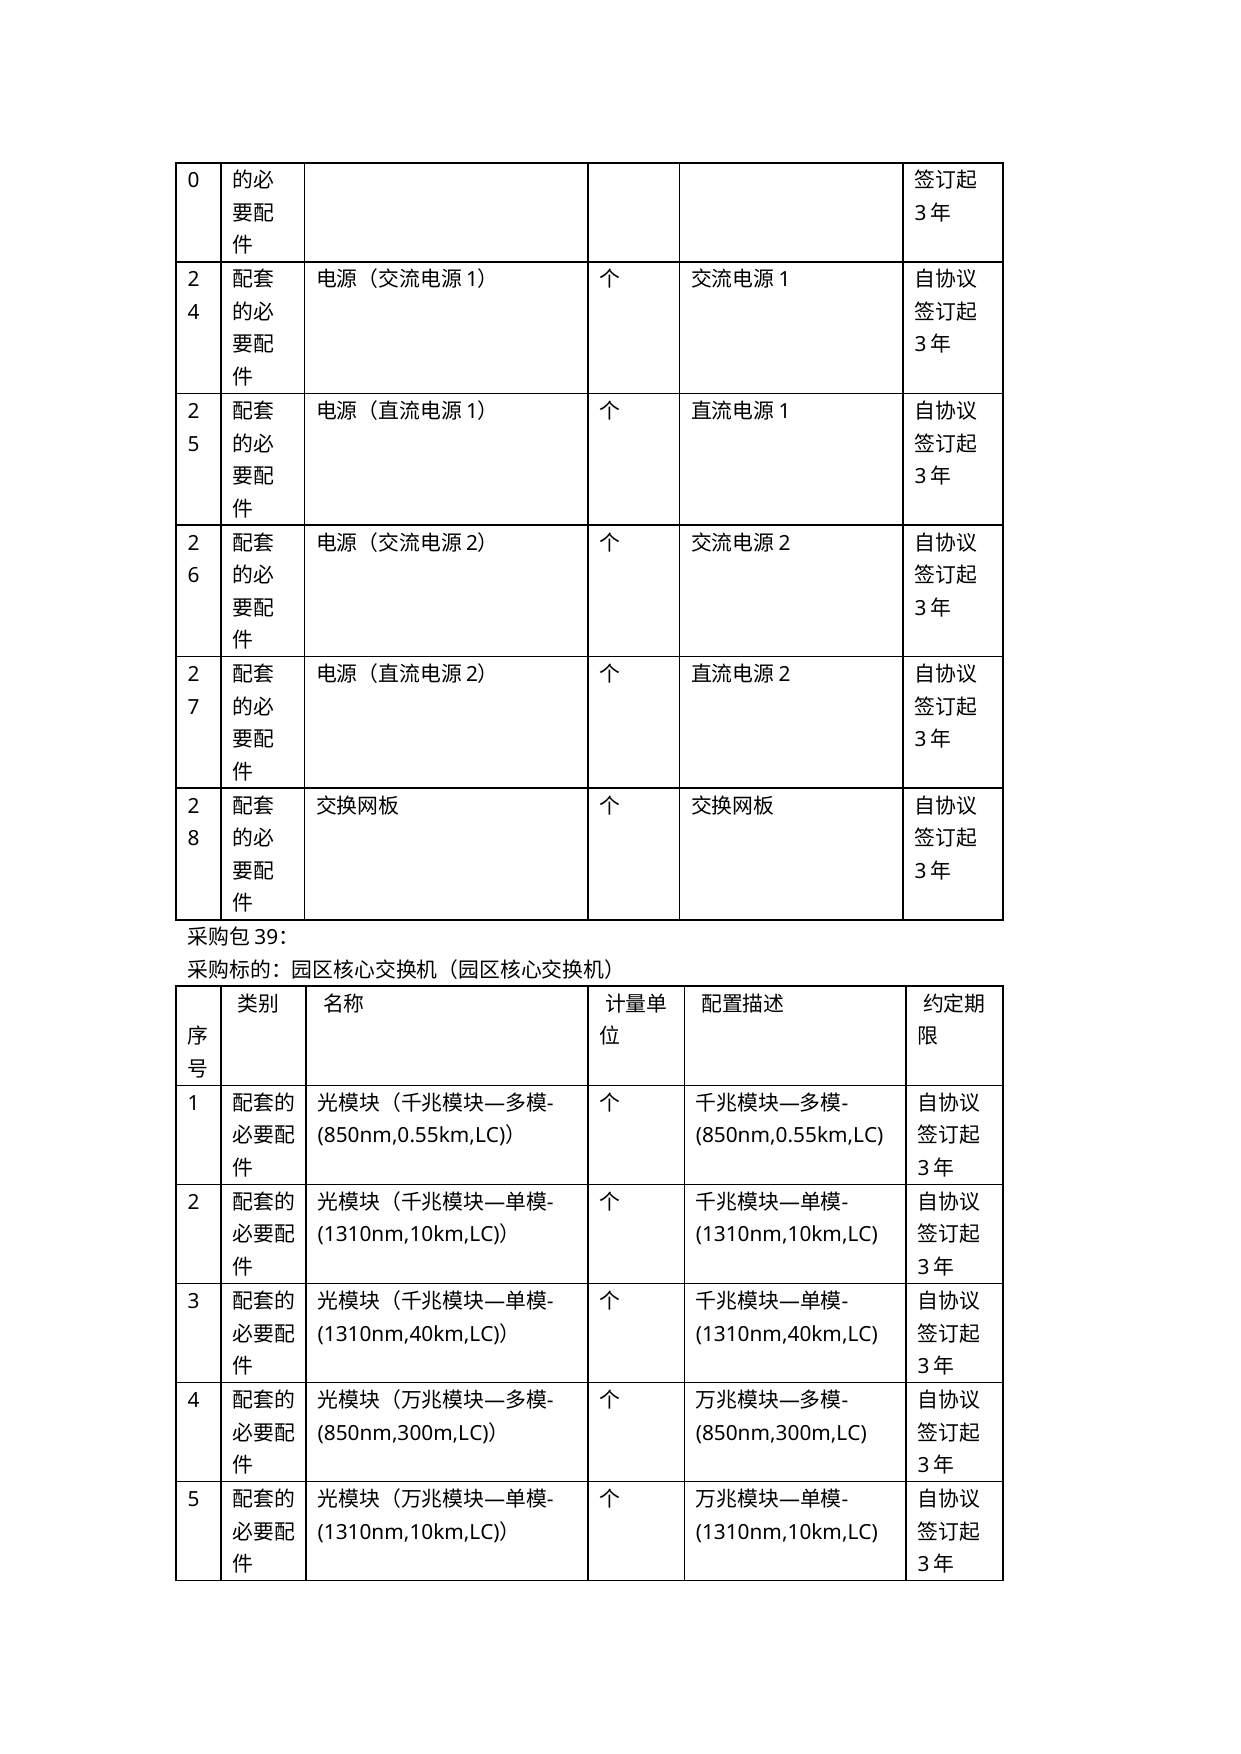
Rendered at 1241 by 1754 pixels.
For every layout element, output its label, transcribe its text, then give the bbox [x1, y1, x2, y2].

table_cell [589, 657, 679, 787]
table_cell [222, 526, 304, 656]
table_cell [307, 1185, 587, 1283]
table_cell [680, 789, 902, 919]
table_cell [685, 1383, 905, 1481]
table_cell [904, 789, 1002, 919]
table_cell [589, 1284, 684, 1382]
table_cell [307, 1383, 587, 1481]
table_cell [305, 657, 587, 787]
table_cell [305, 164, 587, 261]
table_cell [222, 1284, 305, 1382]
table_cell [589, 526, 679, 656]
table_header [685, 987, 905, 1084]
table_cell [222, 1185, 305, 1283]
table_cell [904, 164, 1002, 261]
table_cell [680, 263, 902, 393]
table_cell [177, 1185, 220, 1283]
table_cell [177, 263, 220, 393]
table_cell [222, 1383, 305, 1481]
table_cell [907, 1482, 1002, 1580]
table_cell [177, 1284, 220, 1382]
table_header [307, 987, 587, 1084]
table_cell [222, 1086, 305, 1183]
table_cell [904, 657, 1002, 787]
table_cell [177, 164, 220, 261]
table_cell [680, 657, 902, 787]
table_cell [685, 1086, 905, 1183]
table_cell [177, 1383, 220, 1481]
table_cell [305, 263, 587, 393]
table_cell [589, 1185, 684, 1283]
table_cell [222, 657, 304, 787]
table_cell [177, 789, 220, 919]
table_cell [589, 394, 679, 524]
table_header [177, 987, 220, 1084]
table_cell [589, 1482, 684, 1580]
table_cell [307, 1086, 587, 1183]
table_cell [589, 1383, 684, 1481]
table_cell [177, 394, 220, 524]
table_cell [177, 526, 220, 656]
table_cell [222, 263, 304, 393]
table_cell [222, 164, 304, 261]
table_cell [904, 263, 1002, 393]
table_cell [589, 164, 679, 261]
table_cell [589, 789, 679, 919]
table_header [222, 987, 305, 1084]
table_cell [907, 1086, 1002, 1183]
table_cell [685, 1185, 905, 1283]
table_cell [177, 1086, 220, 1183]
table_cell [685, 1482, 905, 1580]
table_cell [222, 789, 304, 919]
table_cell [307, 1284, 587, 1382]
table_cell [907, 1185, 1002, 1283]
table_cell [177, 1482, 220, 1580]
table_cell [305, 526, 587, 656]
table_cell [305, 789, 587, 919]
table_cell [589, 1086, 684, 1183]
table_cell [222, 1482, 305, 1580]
text 采购包39： [187, 920, 1053, 953]
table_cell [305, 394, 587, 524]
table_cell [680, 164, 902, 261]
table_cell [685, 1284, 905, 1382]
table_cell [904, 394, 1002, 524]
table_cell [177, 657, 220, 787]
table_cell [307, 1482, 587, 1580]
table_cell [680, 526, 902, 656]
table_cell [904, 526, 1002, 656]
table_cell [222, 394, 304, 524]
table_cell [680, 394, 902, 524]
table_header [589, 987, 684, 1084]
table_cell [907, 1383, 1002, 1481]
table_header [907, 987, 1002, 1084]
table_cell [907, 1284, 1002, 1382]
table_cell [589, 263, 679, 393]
text 采购标的：园区核心交换机（园区核心交换机） [187, 953, 1053, 985]
